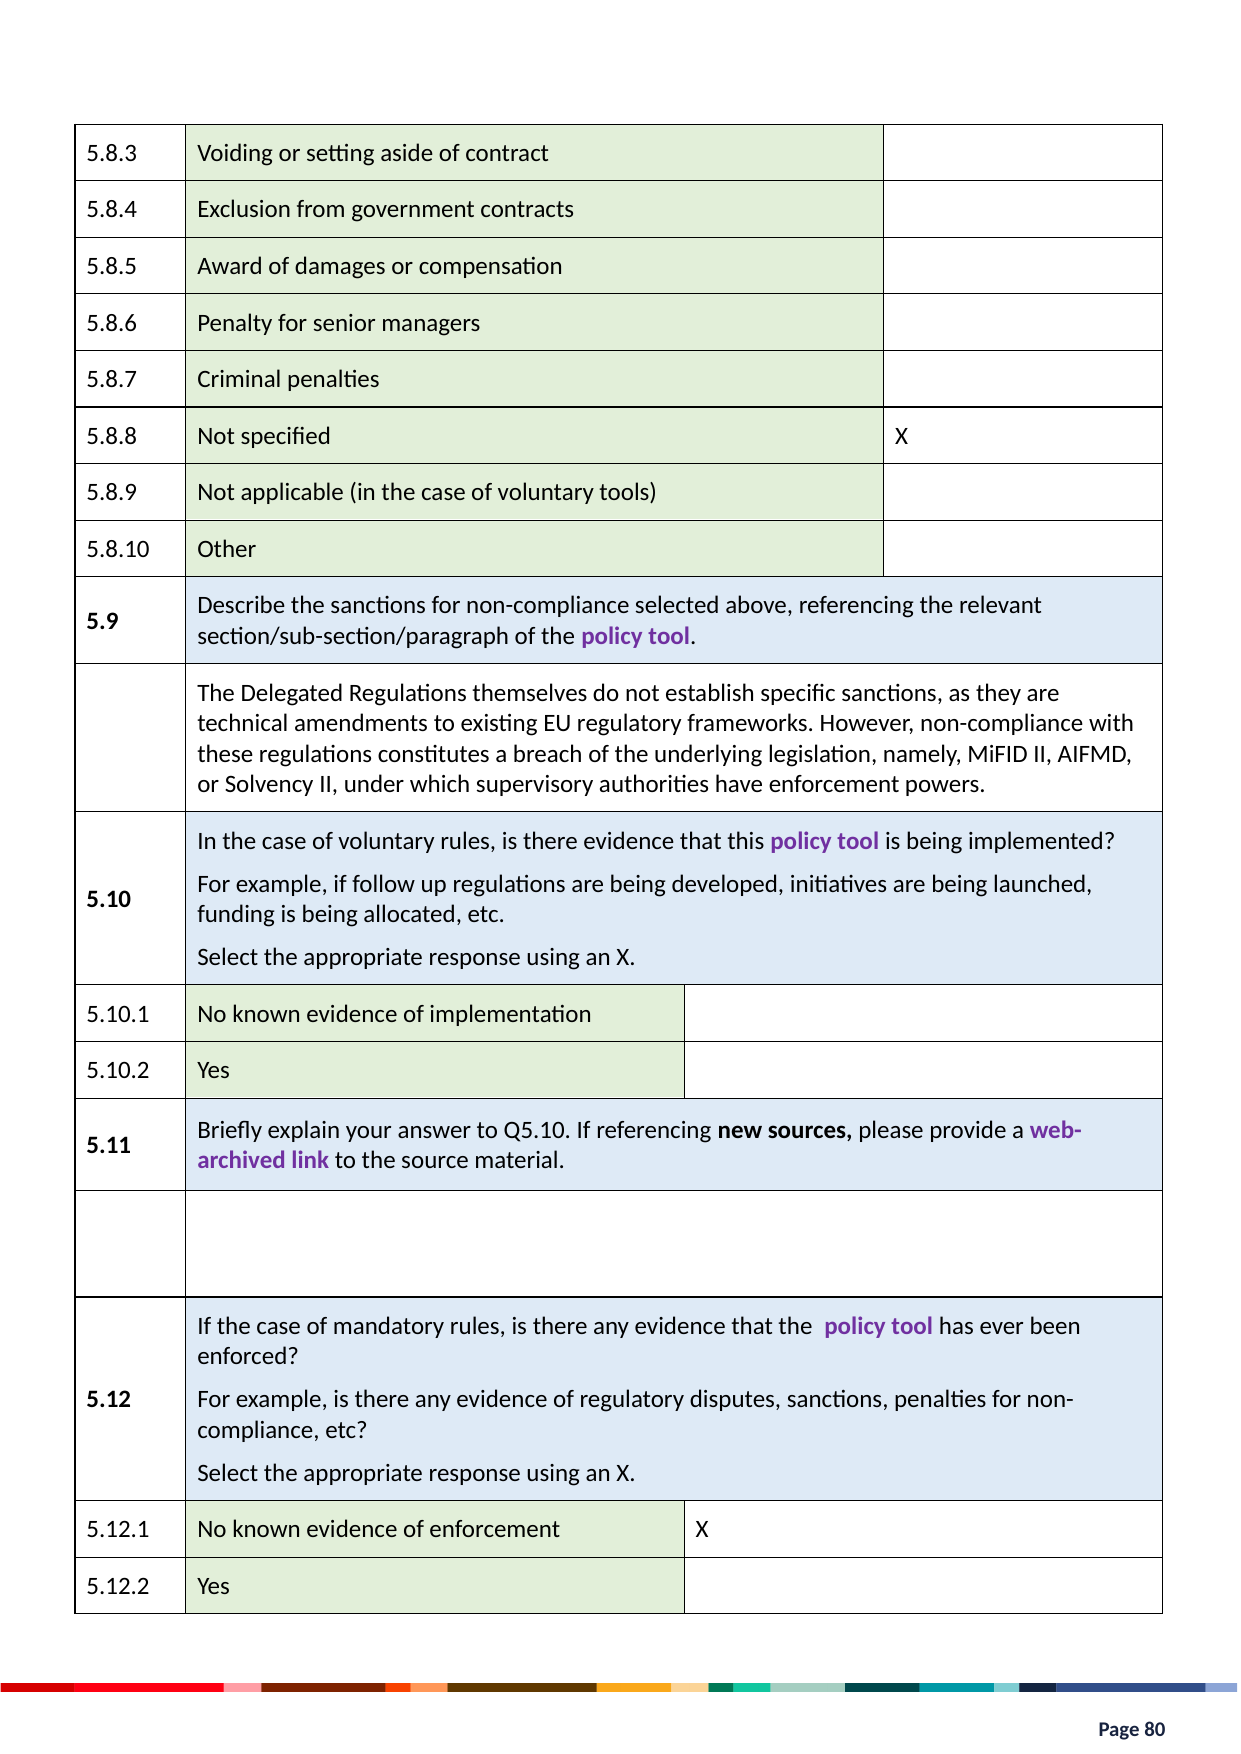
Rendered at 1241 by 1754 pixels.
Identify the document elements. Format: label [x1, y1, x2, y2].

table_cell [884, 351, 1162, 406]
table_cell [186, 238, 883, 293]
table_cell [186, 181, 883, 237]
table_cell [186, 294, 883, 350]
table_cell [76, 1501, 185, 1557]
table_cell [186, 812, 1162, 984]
picture [0, 1683, 1236, 1692]
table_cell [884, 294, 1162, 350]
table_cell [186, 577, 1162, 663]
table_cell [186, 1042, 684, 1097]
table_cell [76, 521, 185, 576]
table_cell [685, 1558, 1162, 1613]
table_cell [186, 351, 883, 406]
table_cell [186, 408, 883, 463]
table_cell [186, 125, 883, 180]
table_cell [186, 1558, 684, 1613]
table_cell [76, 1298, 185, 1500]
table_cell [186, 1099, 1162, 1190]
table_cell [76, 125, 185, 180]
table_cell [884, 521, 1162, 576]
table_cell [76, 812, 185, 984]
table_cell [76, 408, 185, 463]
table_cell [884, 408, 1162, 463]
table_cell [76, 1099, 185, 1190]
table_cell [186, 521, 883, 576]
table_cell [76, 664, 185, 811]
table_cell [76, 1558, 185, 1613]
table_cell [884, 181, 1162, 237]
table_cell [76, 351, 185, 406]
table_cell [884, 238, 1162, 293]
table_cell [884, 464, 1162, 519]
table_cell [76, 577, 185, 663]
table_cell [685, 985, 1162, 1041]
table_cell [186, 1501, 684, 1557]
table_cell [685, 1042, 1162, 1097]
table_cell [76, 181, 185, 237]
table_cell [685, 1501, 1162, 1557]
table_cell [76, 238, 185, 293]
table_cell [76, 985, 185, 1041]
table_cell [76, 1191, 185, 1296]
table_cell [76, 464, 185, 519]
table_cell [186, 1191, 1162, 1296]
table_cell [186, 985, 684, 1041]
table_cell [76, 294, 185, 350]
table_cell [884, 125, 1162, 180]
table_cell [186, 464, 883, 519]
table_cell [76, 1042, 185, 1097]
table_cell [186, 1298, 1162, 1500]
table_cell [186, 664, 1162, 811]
